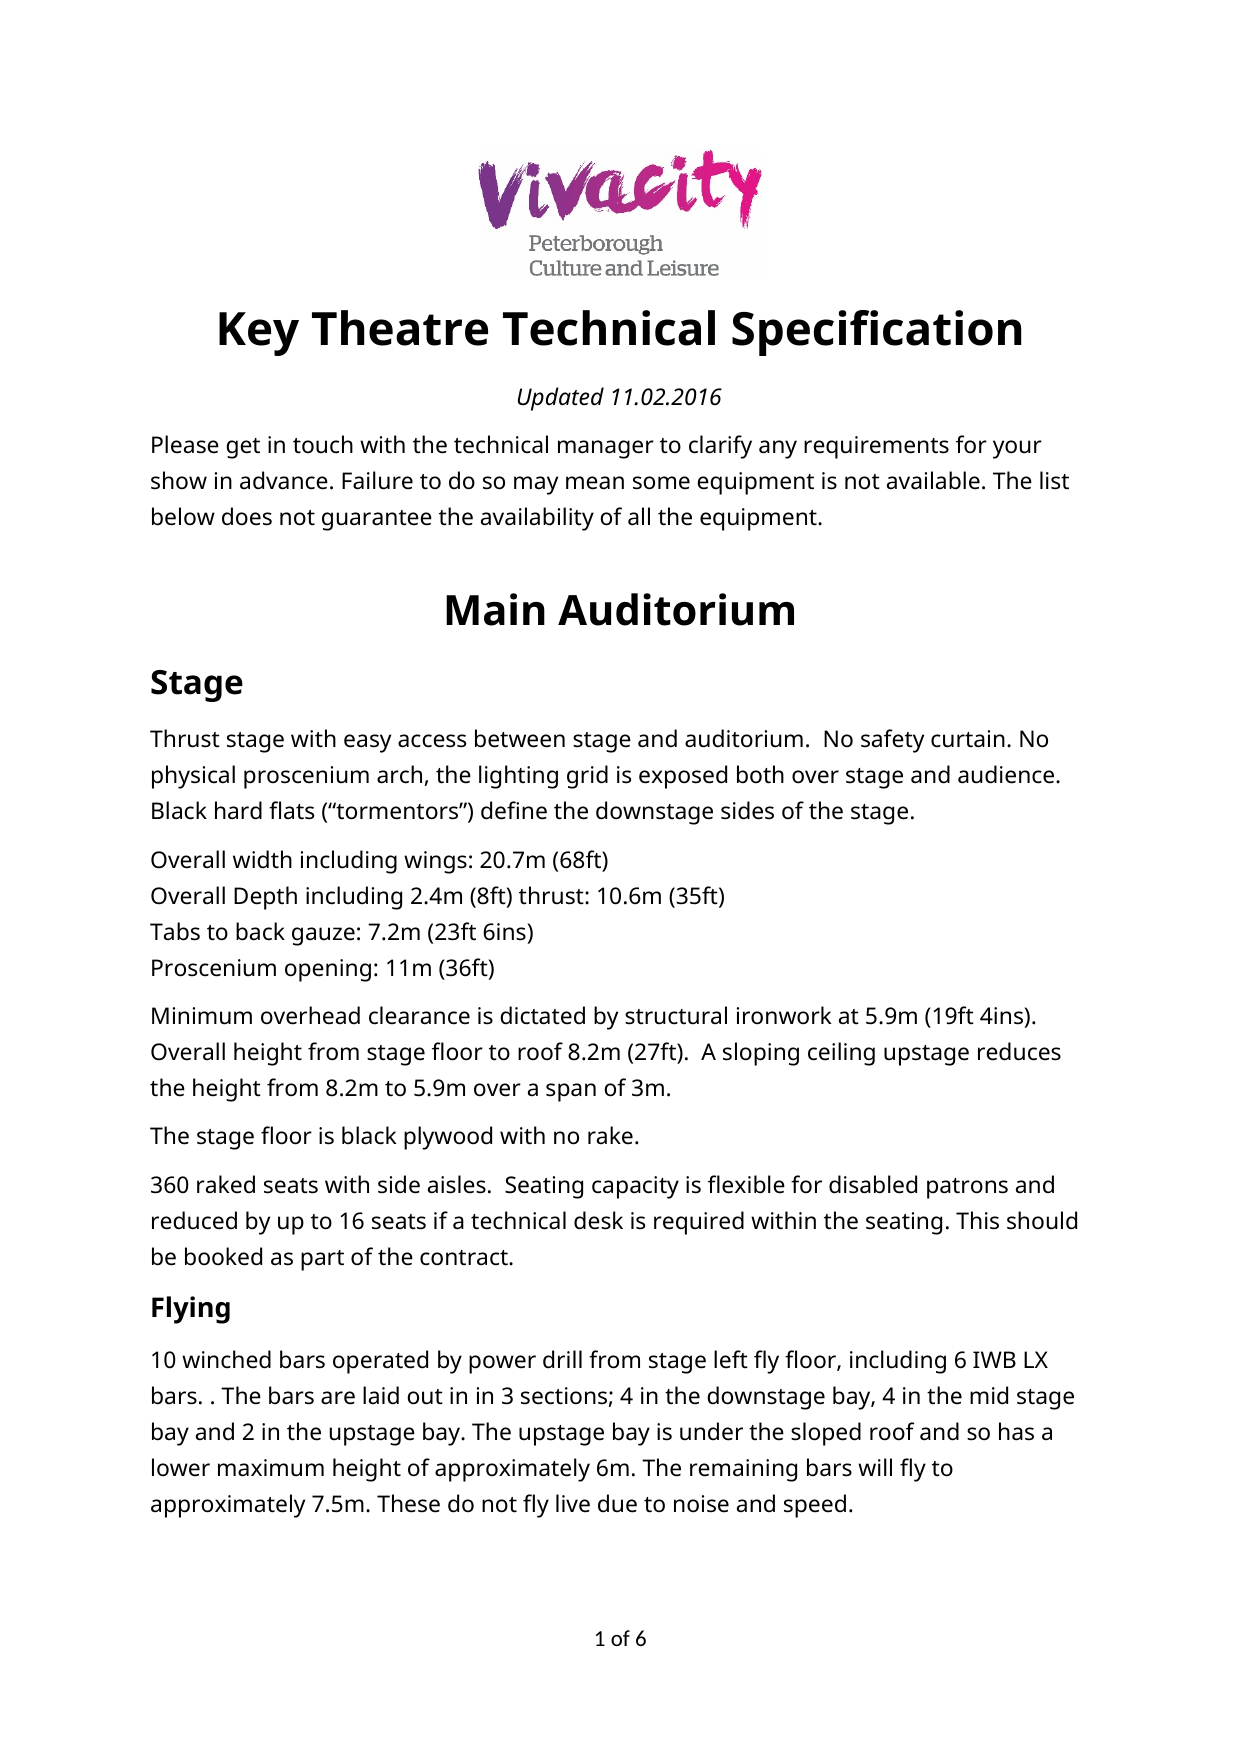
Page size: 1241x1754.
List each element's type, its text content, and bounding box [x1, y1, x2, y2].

text Overall width including wings: 20.7m (68ft) Overall Depth including 2.4m (8ft) thrust: 10.6m (35ft) Tabs to back gauze: 7.2m (23ft 6ins) Proscenium opening: 11m (36ft) [150, 844, 1090, 983]
text 10 winched bars operated by power drill from stage left fly floor, including 6 IWB LX bars. . The bars are laid out in in 3 sections; 4 in the downstage bay, 4 in the mid stage bay and 2 in the upstage bay. The upstage bay is under the sloped roof and so has a lower maximum height of approximately 6m. The remaining bars will fly to approximately 7.5m. These do not fly live due to noise and speed. [150, 1344, 1090, 1519]
text The stage floor is black plywood with no rake. [150, 1120, 1090, 1151]
text Thrust stage with easy access between stage and auditorium. No safety curtain. No physical proscenium arch, the lighting grid is exposed both over stage and audience. Black hard flats (“tormentors”) define the downstage sides of the stage. [150, 723, 1090, 826]
picture [478, 150, 762, 280]
text Minimum overhead clearance is dictated by structural ironwork at 5.9m (19ft 4ins). Overall height from stage floor to roof 8.2m (27ft). A sloping ceiling upstage reduces the height from 8.2m to 5.9m over a span of 3m. [150, 1000, 1090, 1103]
text Flying [150, 1289, 1090, 1326]
text Updated 11.02.2016 [150, 381, 1090, 412]
text Stage [150, 659, 1090, 704]
text 360 raked seats with side aisles. Seating capacity is flexible for disabled patrons and reduced by up to 16 seats if a technical desk is required within the seating. This should be booked as part of the contract. [150, 1169, 1090, 1272]
text Main Auditorium [150, 581, 1090, 638]
text Please get in touch with the technical manager to clarify any requirements for your show in advance. Failure to do so may mean some equipment is not available. The list below does not guarantee the availability of all the equipment. [150, 429, 1090, 564]
text Key Theatre Technical Specification [150, 296, 1090, 359]
